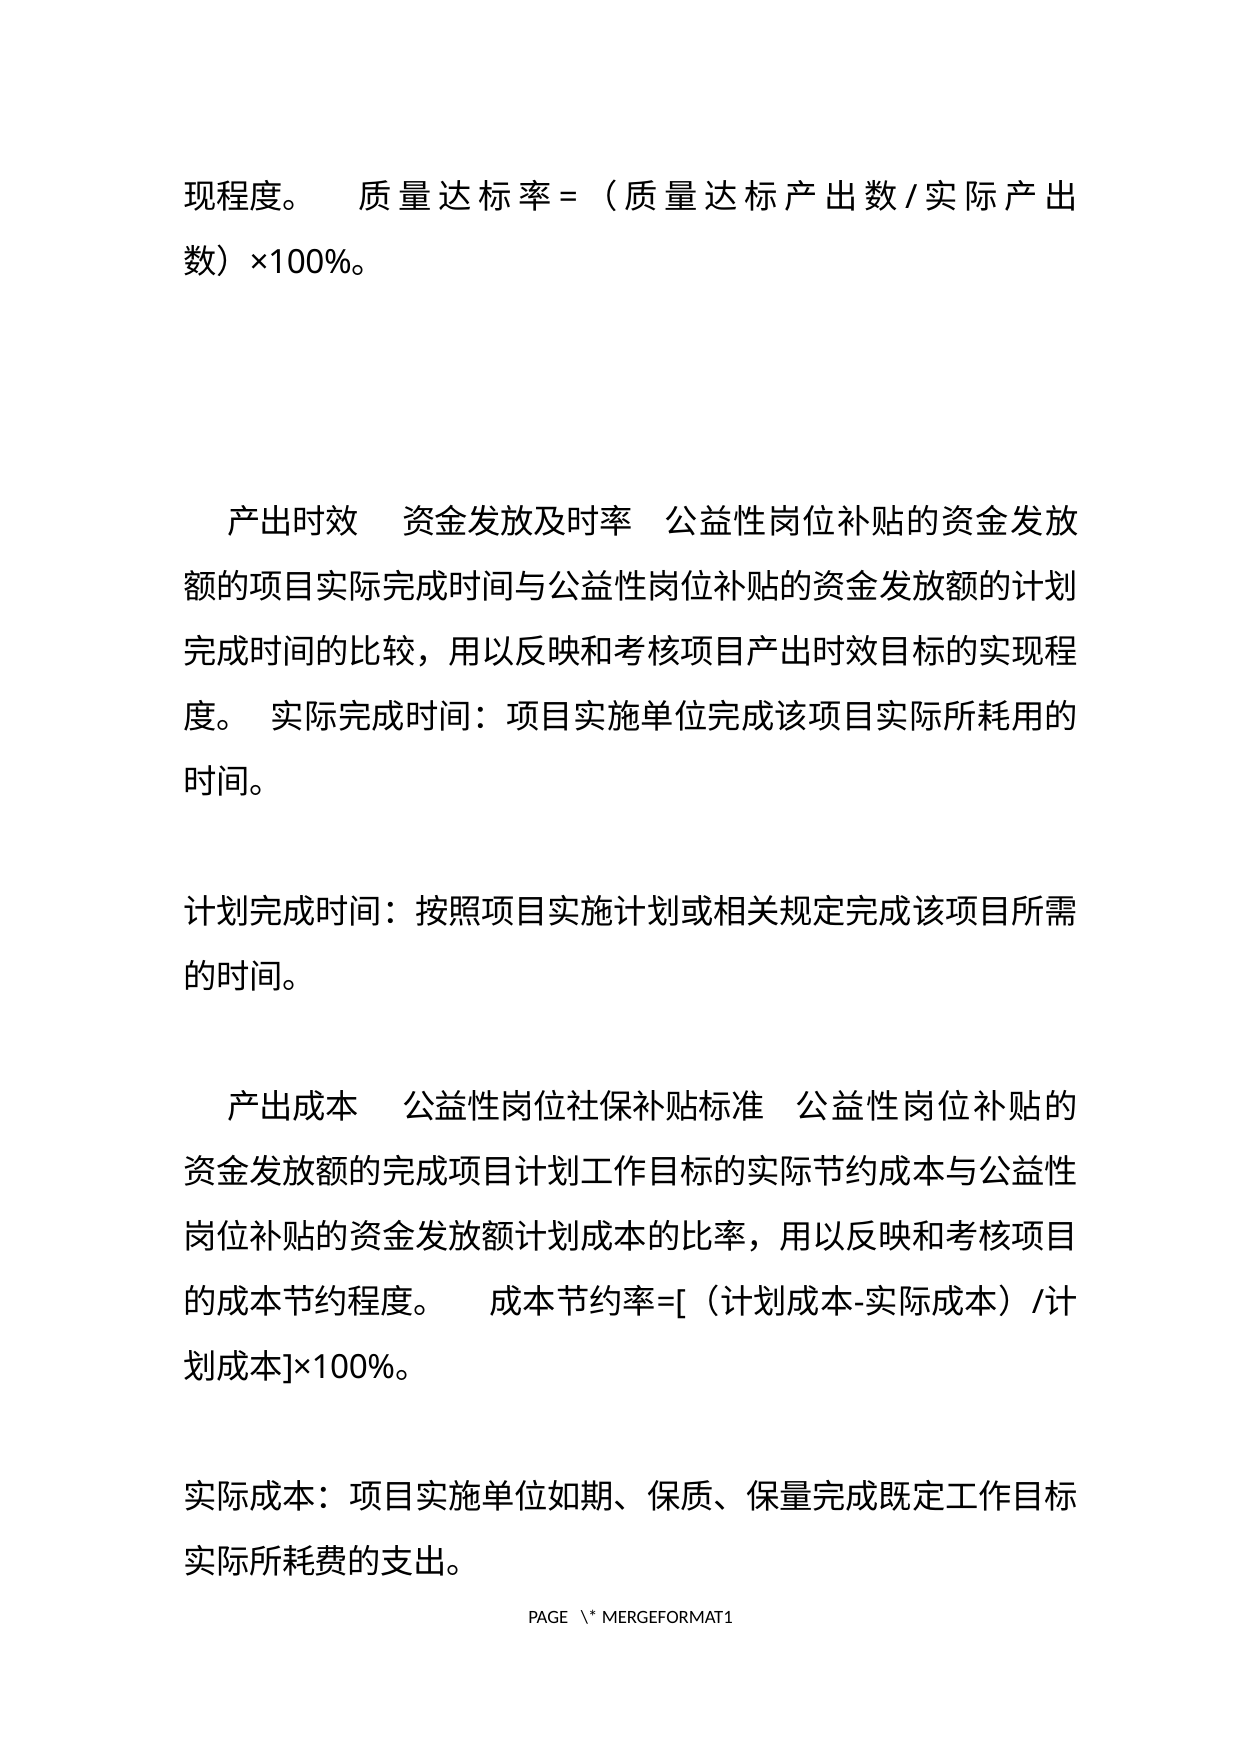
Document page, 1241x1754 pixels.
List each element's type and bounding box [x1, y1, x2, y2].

text [183, 162, 1078, 1592]
